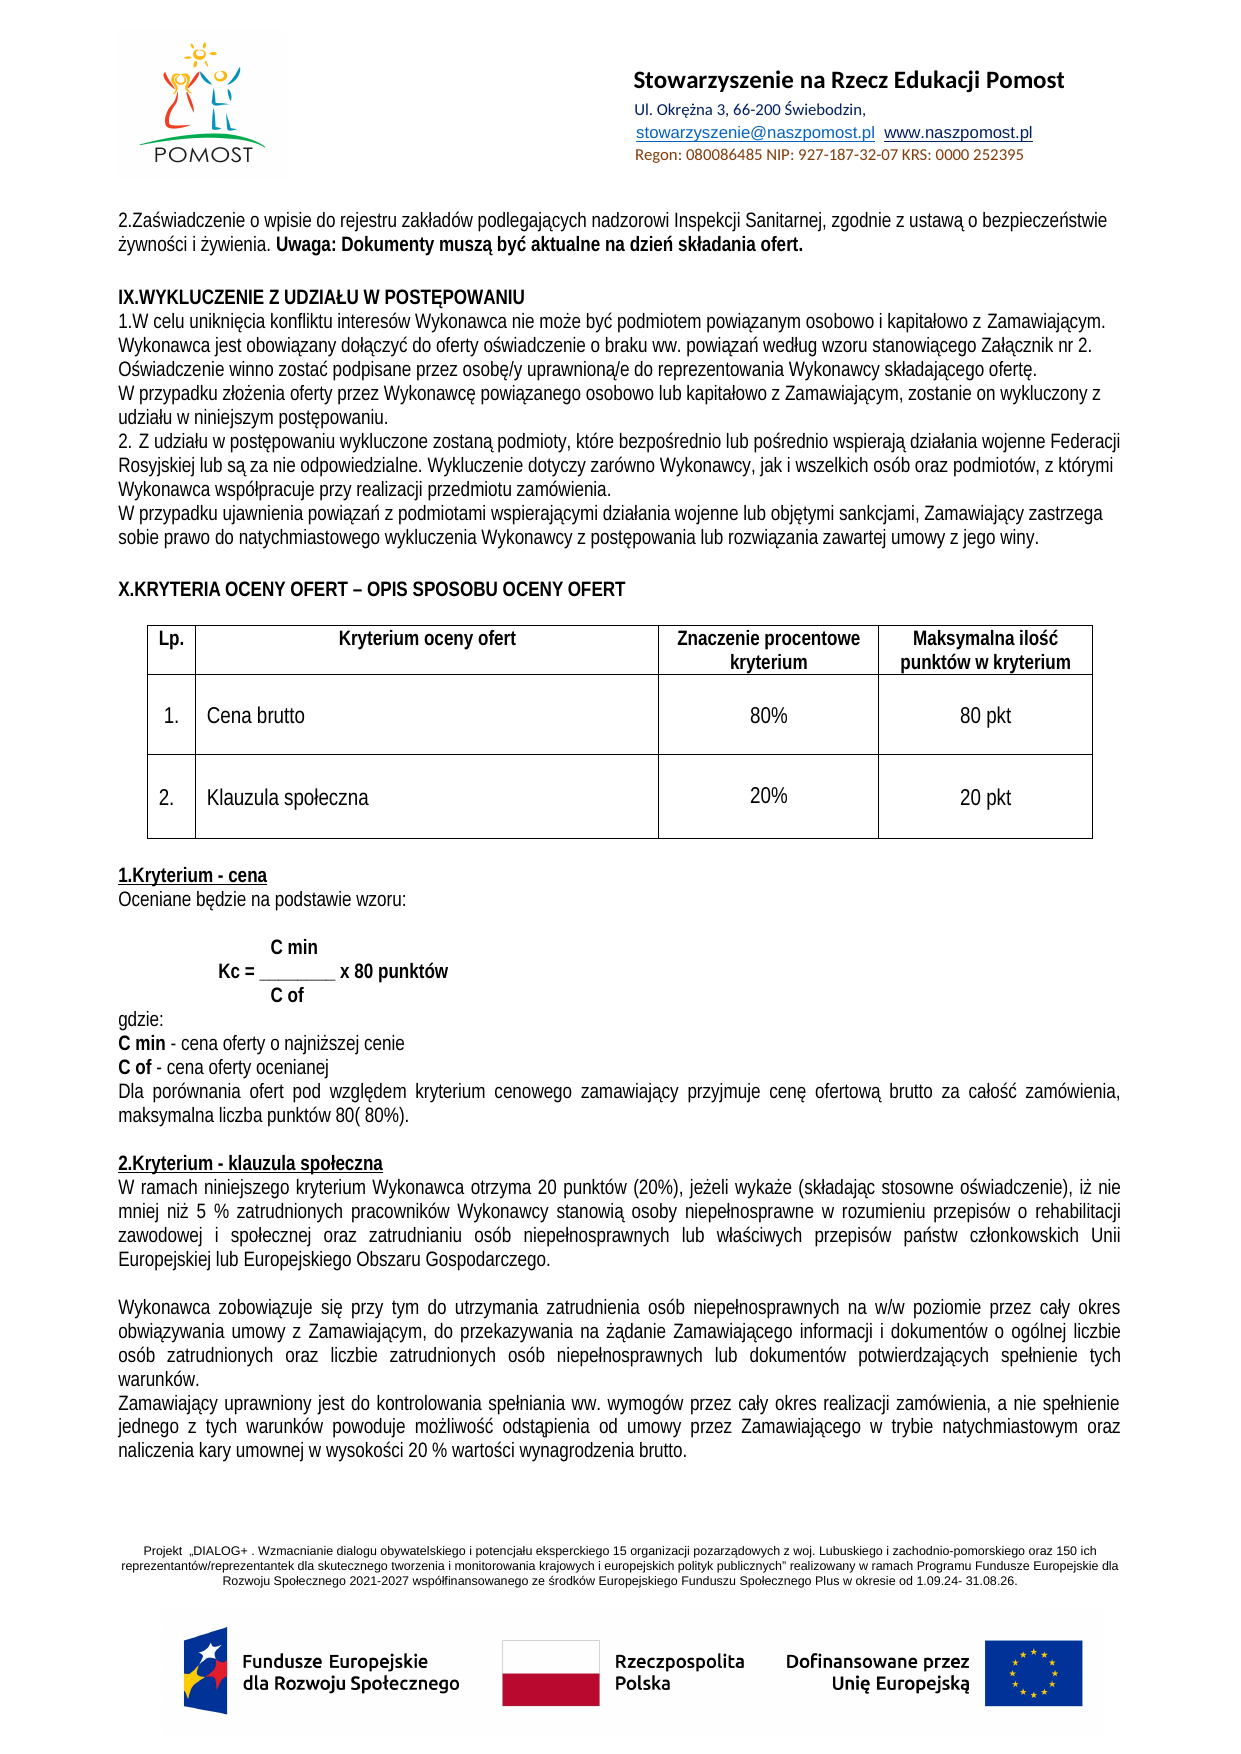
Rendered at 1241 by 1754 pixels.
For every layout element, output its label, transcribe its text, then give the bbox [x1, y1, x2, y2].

text gdzie: [118, 1007, 1122, 1031]
text 1.W celu uniknięcia konfliktu interesów Wykonawca nie może być podmiotem powiązanym osobowo i kapitałowo z Zamawiającym. [118, 309, 1122, 333]
text C min [118, 935, 1122, 959]
text C of [118, 983, 1122, 1007]
text C of - cena oferty ocenianej [118, 1055, 1122, 1079]
table_cell 80% [659, 675, 878, 754]
table_header Znaczenie procentowe kryterium [659, 626, 878, 674]
table_cell 20 pkt [879, 755, 1092, 838]
text W przypadku złożenia oferty przez Wykonawcę powiązanego osobowo lub kapitałowo z Zamawiającym, zostanie on wykluczony z udziału w niniejszym postępowaniu. [118, 381, 1122, 429]
text Wykonawca zobowiązuje się przy tym do utrzymania zatrudnienia osób niepełnosprawnych na w/w poziomie przez cały okres obwiązywania umowy z Zamawiającym, do przekazywania na żądanie Zamawiającego informacji i dokumentów o ogólnej liczbie osób zatrudnionych oraz liczbie zatrudnionych osób niepełnosprawnych lub dokumentów potwierdzających spełnienie tych warunków. [118, 1294, 1122, 1390]
text Oceniane będzie na podstawie wzoru: [118, 887, 1122, 911]
table_cell 1. [148, 675, 195, 754]
table_cell 2. [148, 755, 195, 838]
table_header Maksymalna ilość punktów w kryterium [879, 626, 1092, 674]
table_cell 20% [659, 755, 878, 838]
text Oświadczenie winno zostać podpisane przez osobę/y uprawnioną/e do reprezentowania Wykonawcy składającego ofertę. [118, 357, 1122, 381]
table_cell Klauzula społeczna [196, 755, 658, 838]
text 2. Z udziału w postępowaniu wykluczone zostaną podmioty, które bezpośrednio lub pośrednio wspierają działania wojenne Federacji Rosyjskiej lub są za nie odpowiedzialne. Wykluczenie dotyczy zarówno Wykonawcy, jak i wszelkich osób oraz podmiotów, z którymi Wykonawca współpracuje przy realizacji przedmiotu zamówienia. [118, 429, 1122, 501]
table_cell 80 pkt [879, 675, 1092, 754]
table_cell Cena brutto [196, 675, 658, 754]
text Wykonawca jest obowiązany dołączyć do oferty oświadczenie o braku ww. powiązań według wzoru stanowiącego Załącznik nr 2. [118, 333, 1122, 357]
text 1.Kryterium - cena [118, 863, 1122, 887]
table_header Kryterium oceny ofert [196, 626, 658, 674]
text W przypadku ujawnienia powiązań z podmiotami wspierającymi działania wojenne lub objętymi sankcjami, Zamawiający zastrzega sobie prawo do natychmiastowego wykluczenia Wykonawcy z postępowania lub rozwiązania zawartej umowy z jego winy. [118, 501, 1122, 577]
text IX.WYKLUCZENIE Z UDZIAŁU W POSTĘPOWANIU [118, 285, 1122, 309]
text Dla porównania ofert pod względem kryterium cenowego zamawiający przyjmuje cenę ofertową brutto za całość zamówienia, maksymalna liczba punktów 80( 80%). [118, 1079, 1122, 1127]
text 2.Kryterium - klauzula społeczna [118, 1151, 1122, 1175]
text C min - cena oferty o najniższej cenie [118, 1031, 1122, 1055]
text Kc = ________ x 80 punktów [118, 959, 1122, 983]
subtitle X.KRYTERIA OCENY OFERT – OPIS SPOSOBU OCENY OFERT [118, 577, 1122, 601]
text 2.Zaświadczenie o wpisie do rejestru zakładów podlegających nadzorowi Inspekcji Sanitarnej, zgodnie z ustawą o bezpieczeństwie żywności i żywienia. Uwaga: Dokumenty muszą być aktualne na dzień składania ofert. [118, 208, 1122, 285]
picture [162, 1606, 1104, 1736]
text Zamawiający uprawniony jest do kontrolowania spełniania ww. wymogów przez cały okres realizacji zamówienia, a nie spełnienie jednego z tych warunków powoduje możliwość odstąpienia od umowy przez Zamawiającego w trybie natychmiastowym oraz naliczenia kary umownej w wysokości 20 % wartości wynagrodzenia brutto. [118, 1390, 1122, 1462]
table_header Lp. [148, 626, 195, 674]
text W ramach niniejszego kryterium Wykonawca otrzyma 20 punktów (20%), jeżeli wykaże (składając stosowne oświadczenie), iż nie mniej niż 5 % zatrudnionych pracowników Wykonawcy stanowią osoby niepełnosprawne w rozumieniu przepisów o rehabilitacji zawodowej i społecznej oraz zatrudnianiu osób niepełnosprawnych lub właściwych przepisów państw członkowskich Unii Europejskiej lub Europejskiego Obszaru Gospodarczego. [118, 1175, 1122, 1271]
